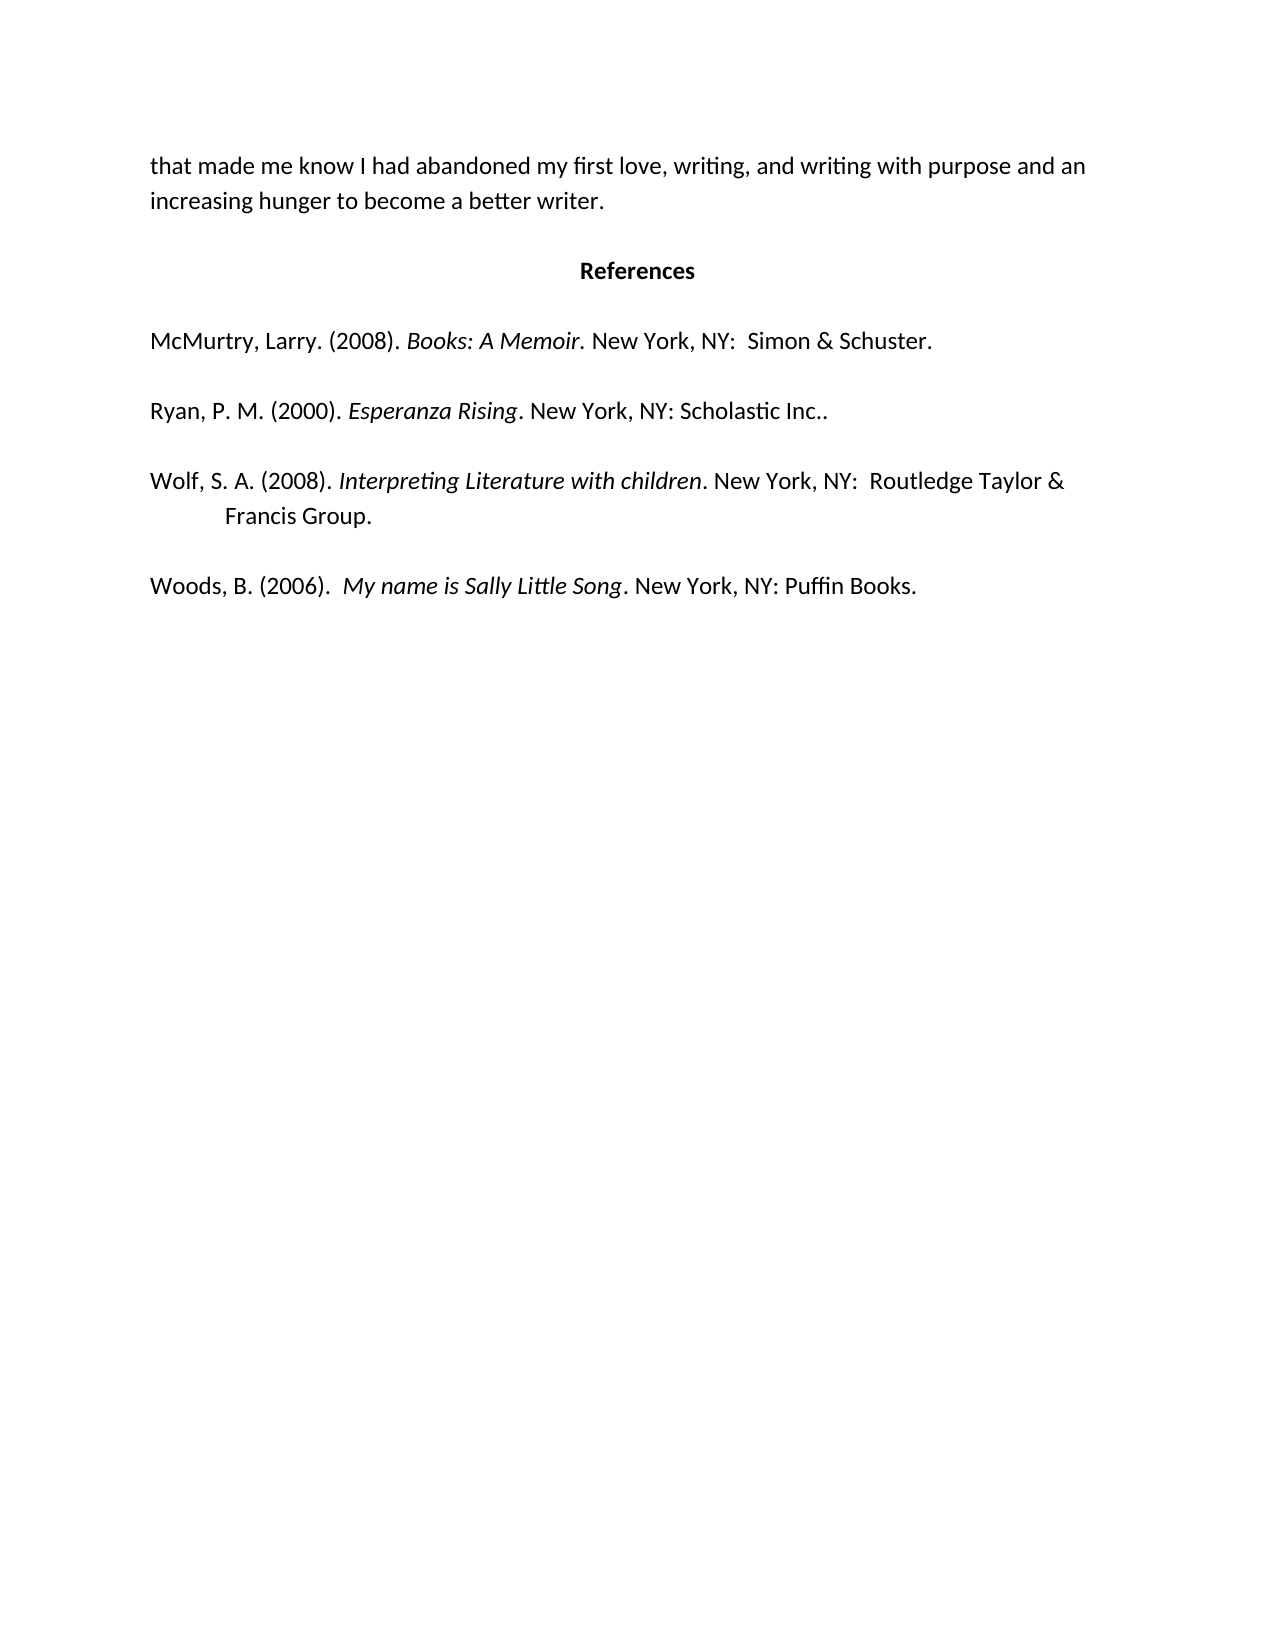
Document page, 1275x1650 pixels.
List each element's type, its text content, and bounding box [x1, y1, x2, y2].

text McMurtry, Larry. (2008). Books: A Memoir. New York, NY: Simon & Schuster. [150, 325, 1125, 356]
text References [150, 255, 1125, 286]
text Francis Group. [150, 500, 1125, 531]
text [150, 150, 1125, 216]
text Ryan, P. M. (2000). Esperanza Rising. New York, NY: Scholastic Inc.. [150, 395, 1125, 426]
text Wolf, S. A. (2008). Interpreting Literature with children. New York, NY: Routledge Taylor & [150, 465, 1125, 496]
text Woods, B. (2006). My name is Sally Little Song. New York, NY: Puffin Books. [150, 570, 1125, 601]
